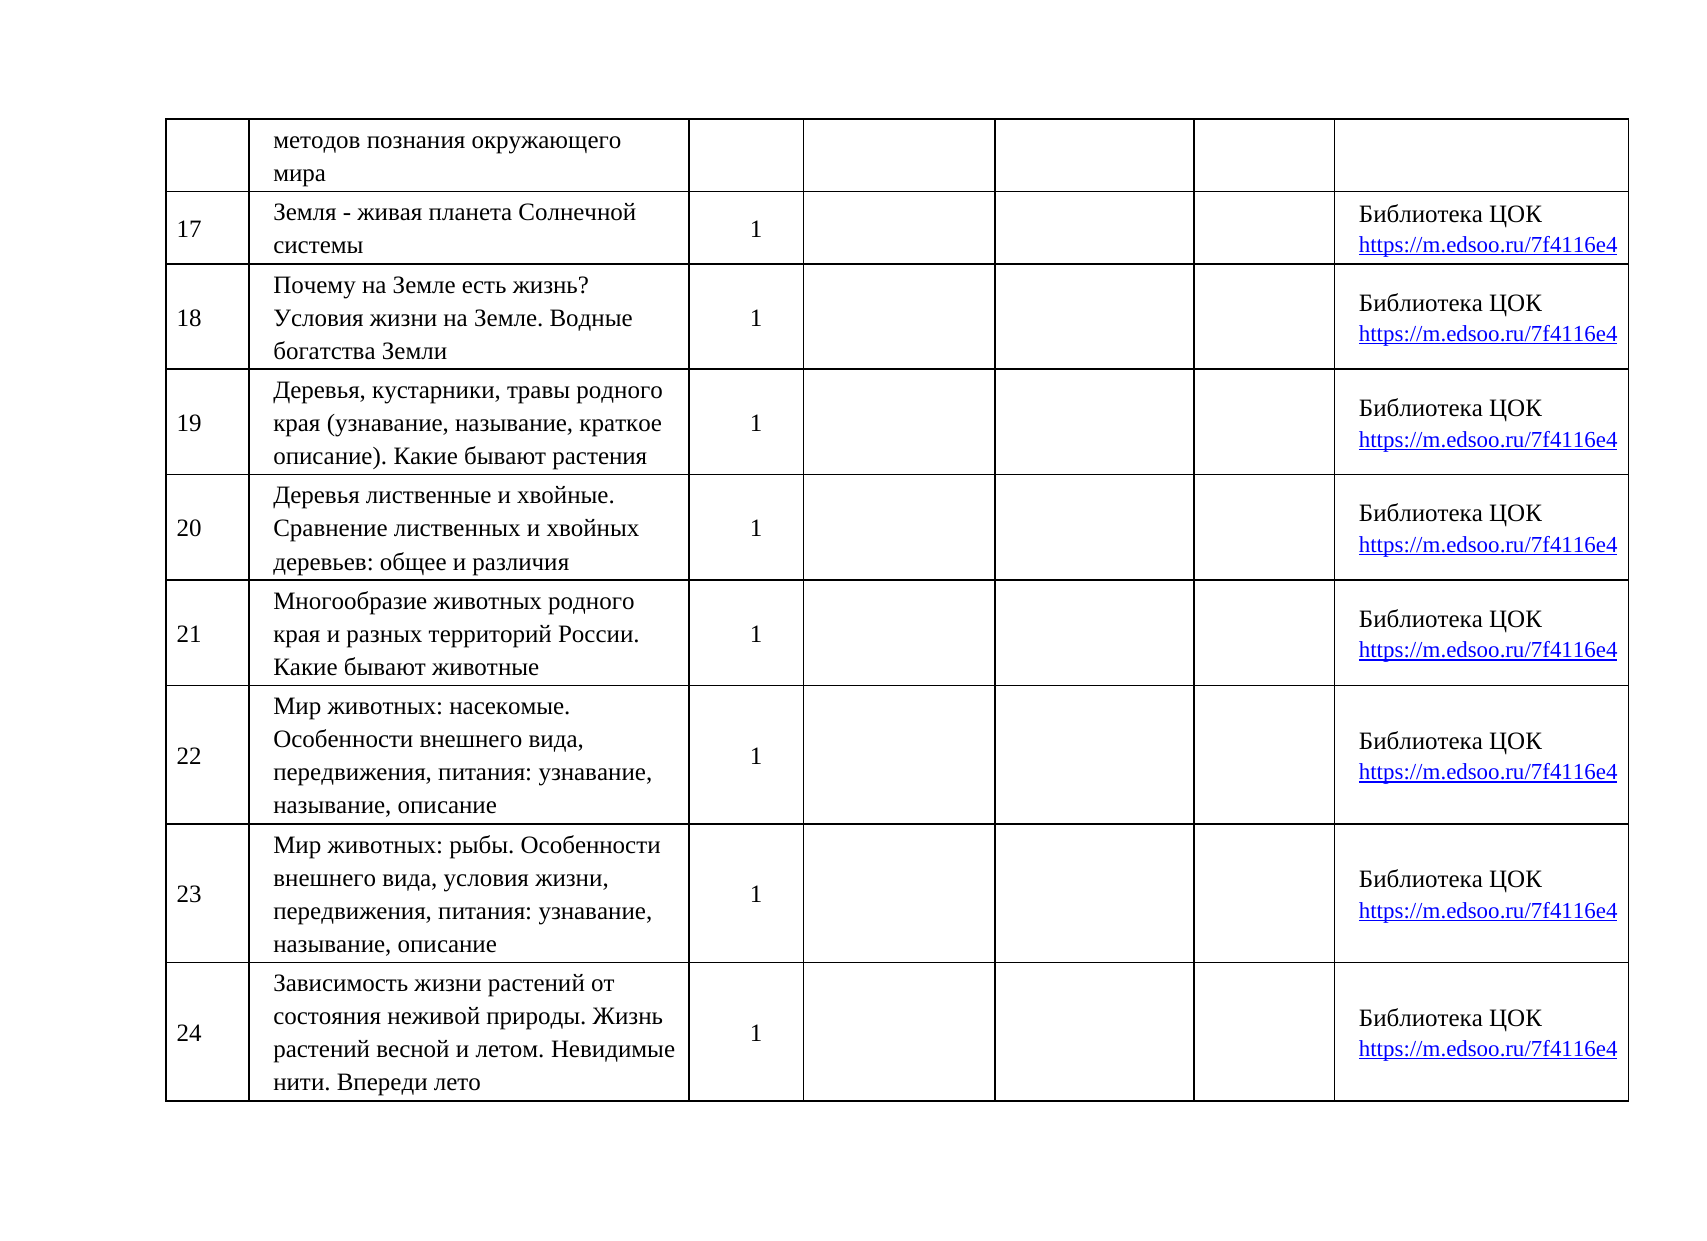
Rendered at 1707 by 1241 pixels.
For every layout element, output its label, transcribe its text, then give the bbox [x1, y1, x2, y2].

table_cell 1 [690, 265, 803, 368]
table_cell 18 [167, 265, 248, 368]
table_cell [250, 120, 688, 191]
table_cell [1195, 581, 1334, 684]
table_cell 1 [690, 686, 803, 823]
table_cell [1195, 475, 1334, 579]
table_cell [996, 686, 1193, 823]
table_cell Библиотека ЦОК https://m.edsoo.ru/7f4116e4 [1335, 581, 1628, 684]
table_cell Деревья, кустарники, травы родного края (узнавание, называние, краткое описание). Какие бывают растения [250, 370, 688, 474]
table_cell 1 [690, 825, 803, 961]
table_cell 1 [690, 581, 803, 684]
table_cell 1 [690, 120, 803, 191]
table_cell Многообразие животных родного края и разных территорий России. Какие бывают животные [250, 581, 688, 684]
table_cell [996, 192, 1193, 263]
table_cell [996, 120, 1193, 191]
table_cell [1195, 120, 1334, 191]
table_cell [1195, 825, 1334, 961]
table_cell [996, 475, 1193, 579]
table_cell [804, 581, 994, 684]
table_cell 22 [167, 686, 248, 823]
table_cell 17 [167, 192, 248, 263]
table_cell [996, 963, 1193, 1100]
table_cell 1 [690, 963, 803, 1100]
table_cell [1335, 120, 1628, 191]
table_cell [1195, 686, 1334, 823]
table_cell Деревья лиственные и хвойные. Сравнение лиственных и хвойных деревьев: общее и различия [250, 475, 688, 579]
table_cell Библиотека ЦОК https://m.edsoo.ru/7f4116e4 [1335, 265, 1628, 368]
table_cell Мир животных: насекомые. Особенности внешнего вида, передвижения, питания: узнавание, называние, описание [250, 686, 688, 823]
table_cell Почему на Земле есть жизнь? Условия жизни на Земле. Водные богатства Земли [250, 265, 688, 368]
table_cell [804, 192, 994, 263]
table_cell Библиотека ЦОК https://m.edsoo.ru/7f4116e4 [1335, 370, 1628, 474]
table_cell [996, 370, 1193, 474]
table_cell 1 [690, 370, 803, 474]
table_cell [996, 825, 1193, 961]
table_cell [1195, 370, 1334, 474]
table_cell 24 [167, 963, 248, 1100]
table_cell Библиотека ЦОК https://m.edsoo.ru/7f4116e4 [1335, 686, 1628, 823]
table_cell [1335, 192, 1628, 263]
table_cell Мир животных: рыбы. Особенности внешнего вида, условия жизни, передвижения, питания: узнавание, называние, описание [250, 825, 688, 961]
table_cell Зависимость жизни растений от состояния неживой природы. Жизнь растений весной и летом. Невидимые нити. Впереди лето [250, 963, 688, 1100]
table_cell [1195, 265, 1334, 368]
table_cell Библиотека ЦОК https://m.edsoo.ru/7f4116e4 [1335, 475, 1628, 579]
table_cell [1195, 192, 1334, 263]
table_cell Земля - живая планета Солнечной системы [250, 192, 688, 263]
table_cell [804, 686, 994, 823]
table_cell Библиотека ЦОК https://m.edsoo.ru/7f4116e4 [1335, 825, 1628, 961]
table_cell [1195, 963, 1334, 1100]
table_cell [804, 825, 994, 961]
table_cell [1335, 963, 1628, 1100]
table_cell 1 [690, 475, 803, 579]
table_cell 16 [167, 120, 248, 191]
table_cell [996, 265, 1193, 368]
table_cell [996, 581, 1193, 684]
table_cell [804, 475, 994, 579]
table_cell [804, 120, 994, 191]
table_cell 20 [167, 475, 248, 579]
table_cell 1 [690, 192, 803, 263]
table_cell [804, 265, 994, 368]
table_cell [804, 963, 994, 1100]
table_cell [804, 370, 994, 474]
table_cell 21 [167, 581, 248, 684]
table_cell 23 [167, 825, 248, 961]
table_cell 19 [167, 370, 248, 474]
